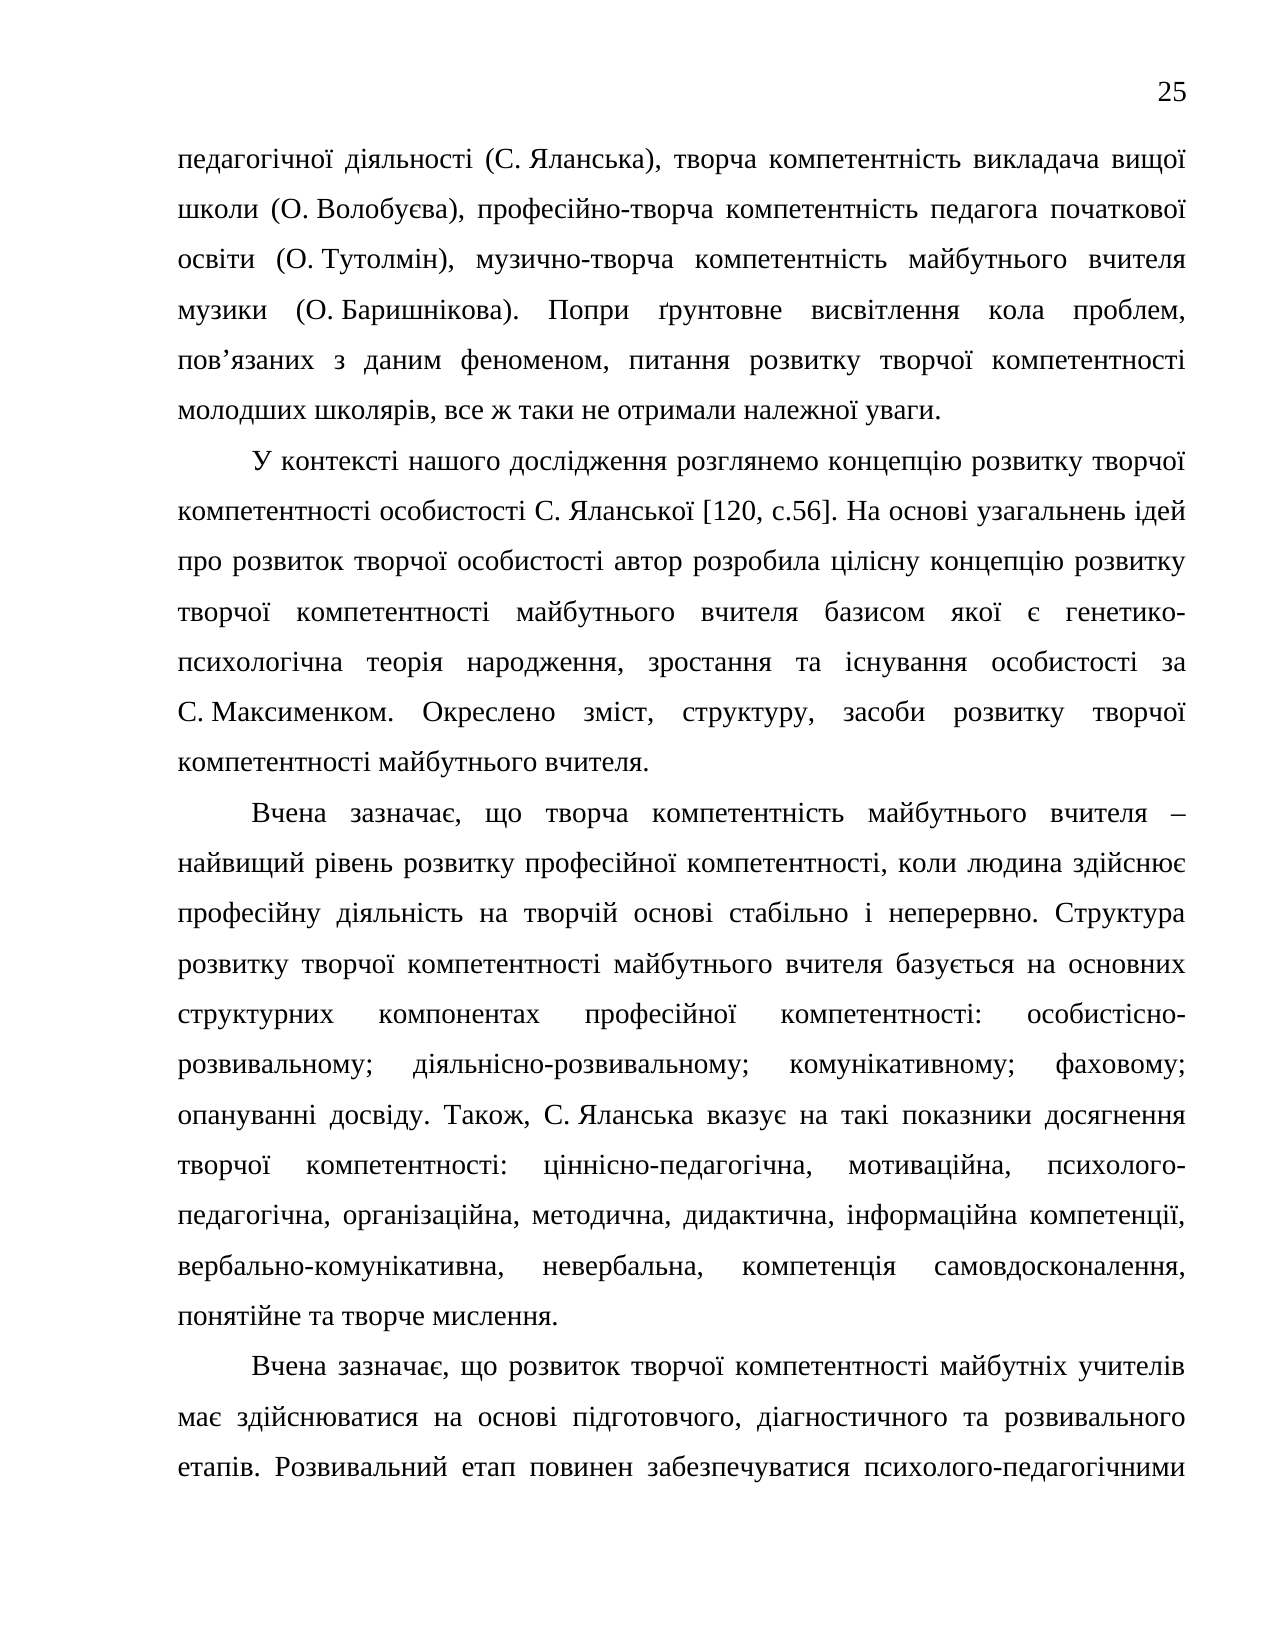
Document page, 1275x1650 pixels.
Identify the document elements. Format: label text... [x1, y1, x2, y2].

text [177, 141, 1186, 426]
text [177, 1348, 1186, 1482]
text У контексті нашого дослідження розглянемо концепцію розвитку творчої компетентності особистості С. Яланської [120, с.56]. На основі узагальнень ідей про розвиток творчої особистості автор розробила цілісну концепцію розвитку творчої компетентності майбутнього вчителя базисом якої є генетико‐психологічна теорія народження, зростання та існування особистості за С. Максименком. Окреслено зміст, структуру, засоби розвитку творчої компетентності майбутнього вчителя. [177, 443, 1186, 778]
text Вчена зазначає, що творча компетентність майбутнього вчителя – найвищий рівень розвитку професійної компетентності, коли людина здійснює професійну діяльність на творчій основі стабільно і неперервно. Структура розвитку творчої компетентності майбутнього вчителя базується на основних структурних компонентах професійної компетентності: особистісно‐розвивальному; діяльнісно‐розвивальному; комунікативному; фаховому; опануванні досвіду. Також, С. Яланська вказує на такі показники досягнення творчої компетентності: ціннісно-педагогічна, мотиваційна, психолого-педагогічна, організаційна, методична, дидактична, інформаційна компетенції, вербально-комунікативна, невербальна, компетенція самовдосконалення, понятійне та творче мислення. [177, 795, 1186, 1332]
